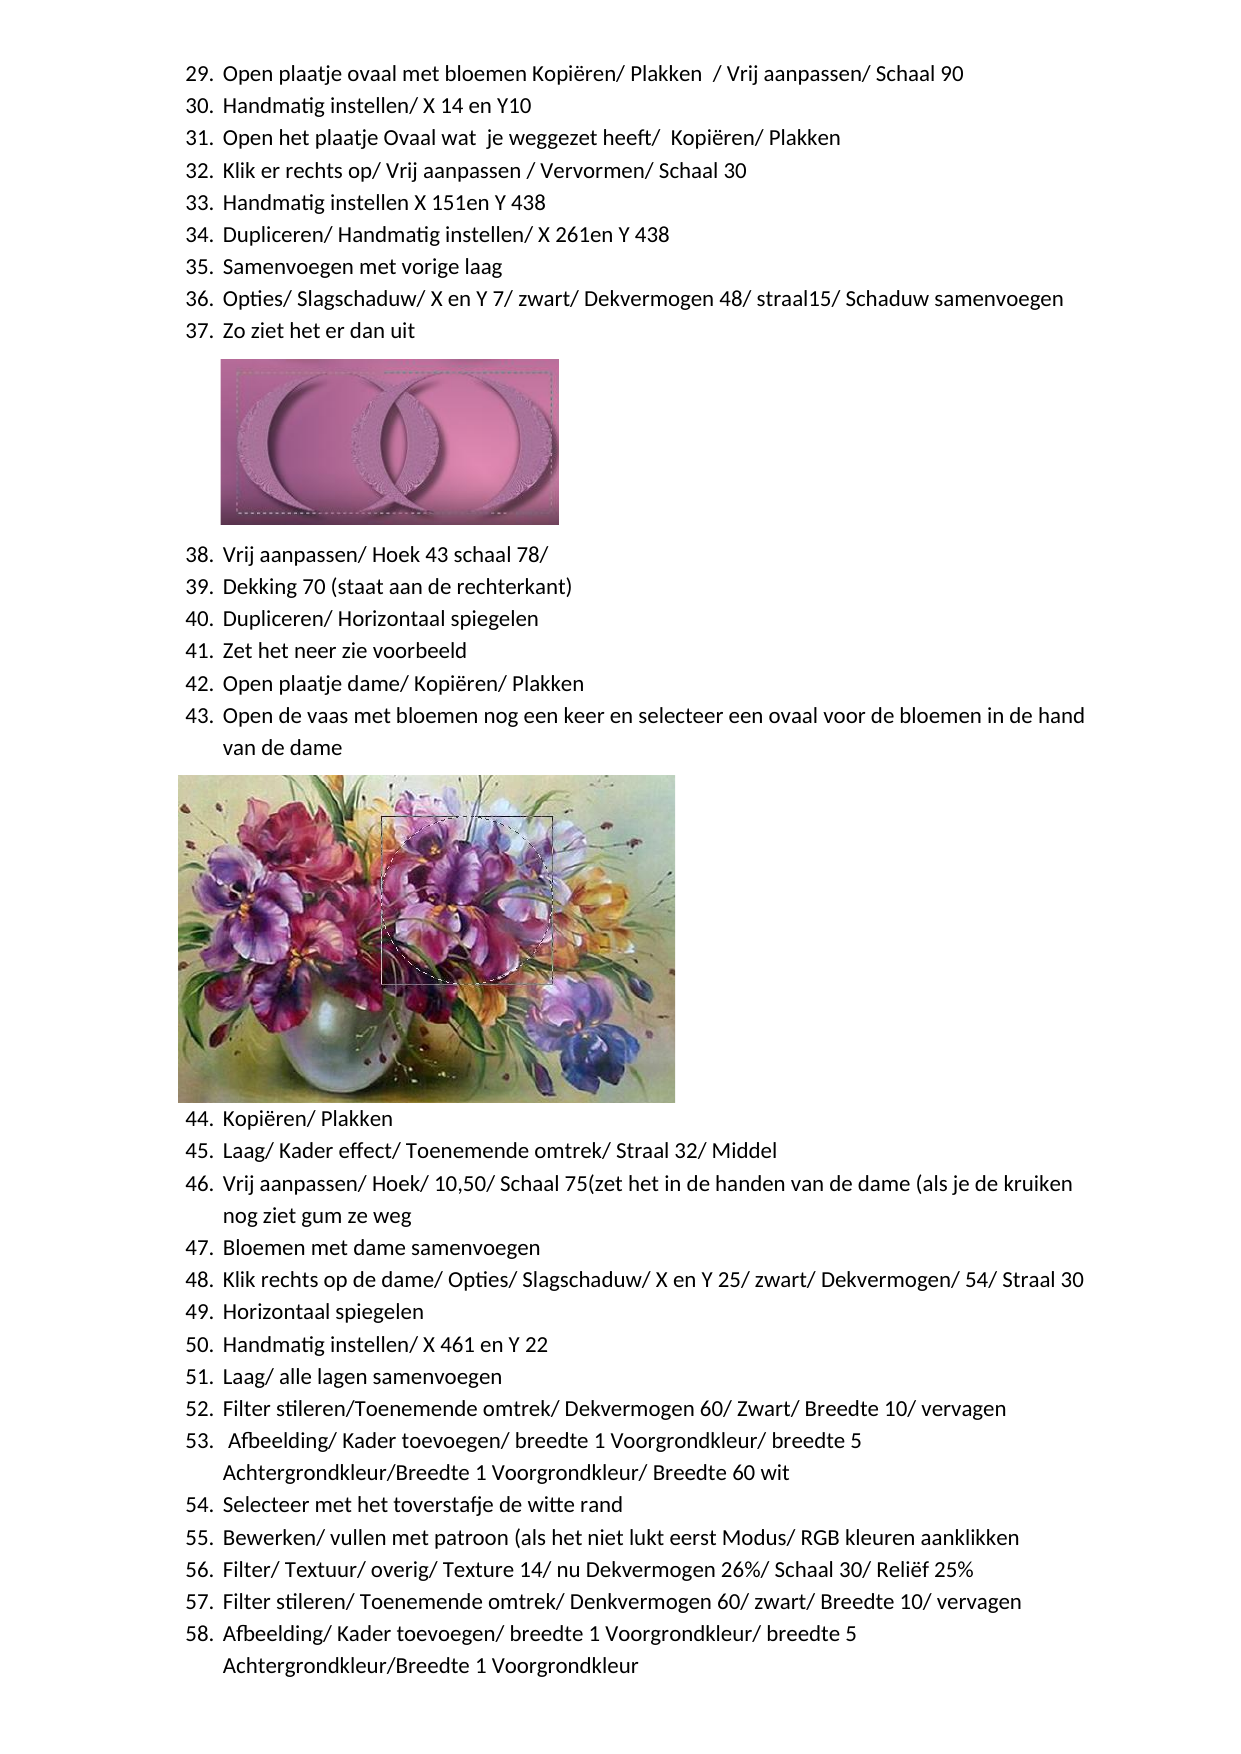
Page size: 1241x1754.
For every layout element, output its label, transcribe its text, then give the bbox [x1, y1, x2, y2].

list Bewerken/ vullen met patroon (als het niet lukt eerst Modus/ RGB kleuren aanklikken [185, 1523, 1093, 1551]
list Bloemen met dame samenvoegen [185, 1233, 1093, 1261]
list Kopiëren/ Plakken [185, 1104, 1093, 1132]
list Afbeelding/ Kader toevoegen/ breedte 1 Voorgrondkleur/ breedte 5 Achtergrondkleur/Breedte 1 Voorgrondkleur [185, 1619, 1093, 1679]
picture [220, 359, 559, 525]
list Vrij aanpassen/ Hoek/ 10,50/ Schaal 75(zet het in de handen van de dame (als je de kruiken nog ziet gum ze weg [185, 1169, 1093, 1229]
list Filter stileren/ Toenemende omtrek/ Denkvermogen 60/ zwart/ Breedte 10/ vervagen [185, 1587, 1093, 1615]
list Handmatig instellen/ X 461 en Y 22 [185, 1330, 1093, 1358]
list Handmatig instellen/ X 14 en Y10 [185, 91, 1093, 119]
list Filter/ Textuur/ overig/ Texture 14/ nu Dekvermogen 26%/ Schaal 30/ Reliëf 25% [185, 1555, 1093, 1583]
list Horizontaal spiegelen [185, 1297, 1093, 1326]
list Zo ziet het er dan uit [185, 317, 1093, 345]
list Samenvoegen met vorige laag [185, 252, 1093, 280]
list Klik er rechts op/ Vrij aanpassen / Vervormen/ Schaal 30 [185, 156, 1093, 184]
list Open plaatje ovaal met bloemen Kopiëren/ Plakken / Vrij aanpassen/ Schaal 90 [185, 59, 1093, 87]
list Laag/ alle lagen samenvoegen [185, 1362, 1093, 1390]
picture [178, 775, 675, 1103]
list Handmatig instellen X 151en Y 438 [185, 188, 1093, 216]
list Dupliceren/ Horizontaal spiegelen [185, 604, 1093, 632]
list Opties/ Slagschaduw/ X en Y 7/ zwart/ Dekvermogen 48/ straal15/ Schaduw samenvoegen [185, 284, 1093, 312]
list Open het plaatje Ovaal wat je weggezet heeft/ Kopiëren/ Plakken [185, 123, 1093, 152]
list Vrij aanpassen/ Hoek 43 schaal 78/ [185, 540, 1093, 568]
list Laag/ Kader effect/ Toenemende omtrek/ Straal 32/ Middel [185, 1137, 1093, 1164]
list Open plaatje dame/ Kopiëren/ Plakken [185, 669, 1093, 697]
list Filter stileren/Toenemende omtrek/ Dekvermogen 60/ Zwart/ Breedte 10/ vervagen [185, 1394, 1093, 1422]
list Zet het neer zie voorbeeld [185, 637, 1093, 665]
list Dekking 70 (staat aan de rechterkant) [185, 572, 1093, 600]
list Dupliceren/ Handmatig instellen/ X 261en Y 438 [185, 220, 1093, 248]
list Selecteer met het toverstafje de witte rand [185, 1491, 1093, 1519]
list Afbeelding/ Kader toevoegen/ breedte 1 Voorgrondkleur/ breedte 5 Achtergrondkleur/Breedte 1 Voorgrondkleur/ Breedte 60 wit [185, 1426, 1093, 1486]
list Open de vaas met bloemen nog een keer en selecteer een ovaal voor de bloemen in de hand van de dame [185, 701, 1093, 761]
list Klik rechts op de dame/ Opties/ Slagschaduw/ X en Y 25/ zwart/ Dekvermogen/ 54/ Straal 30 [185, 1265, 1093, 1293]
